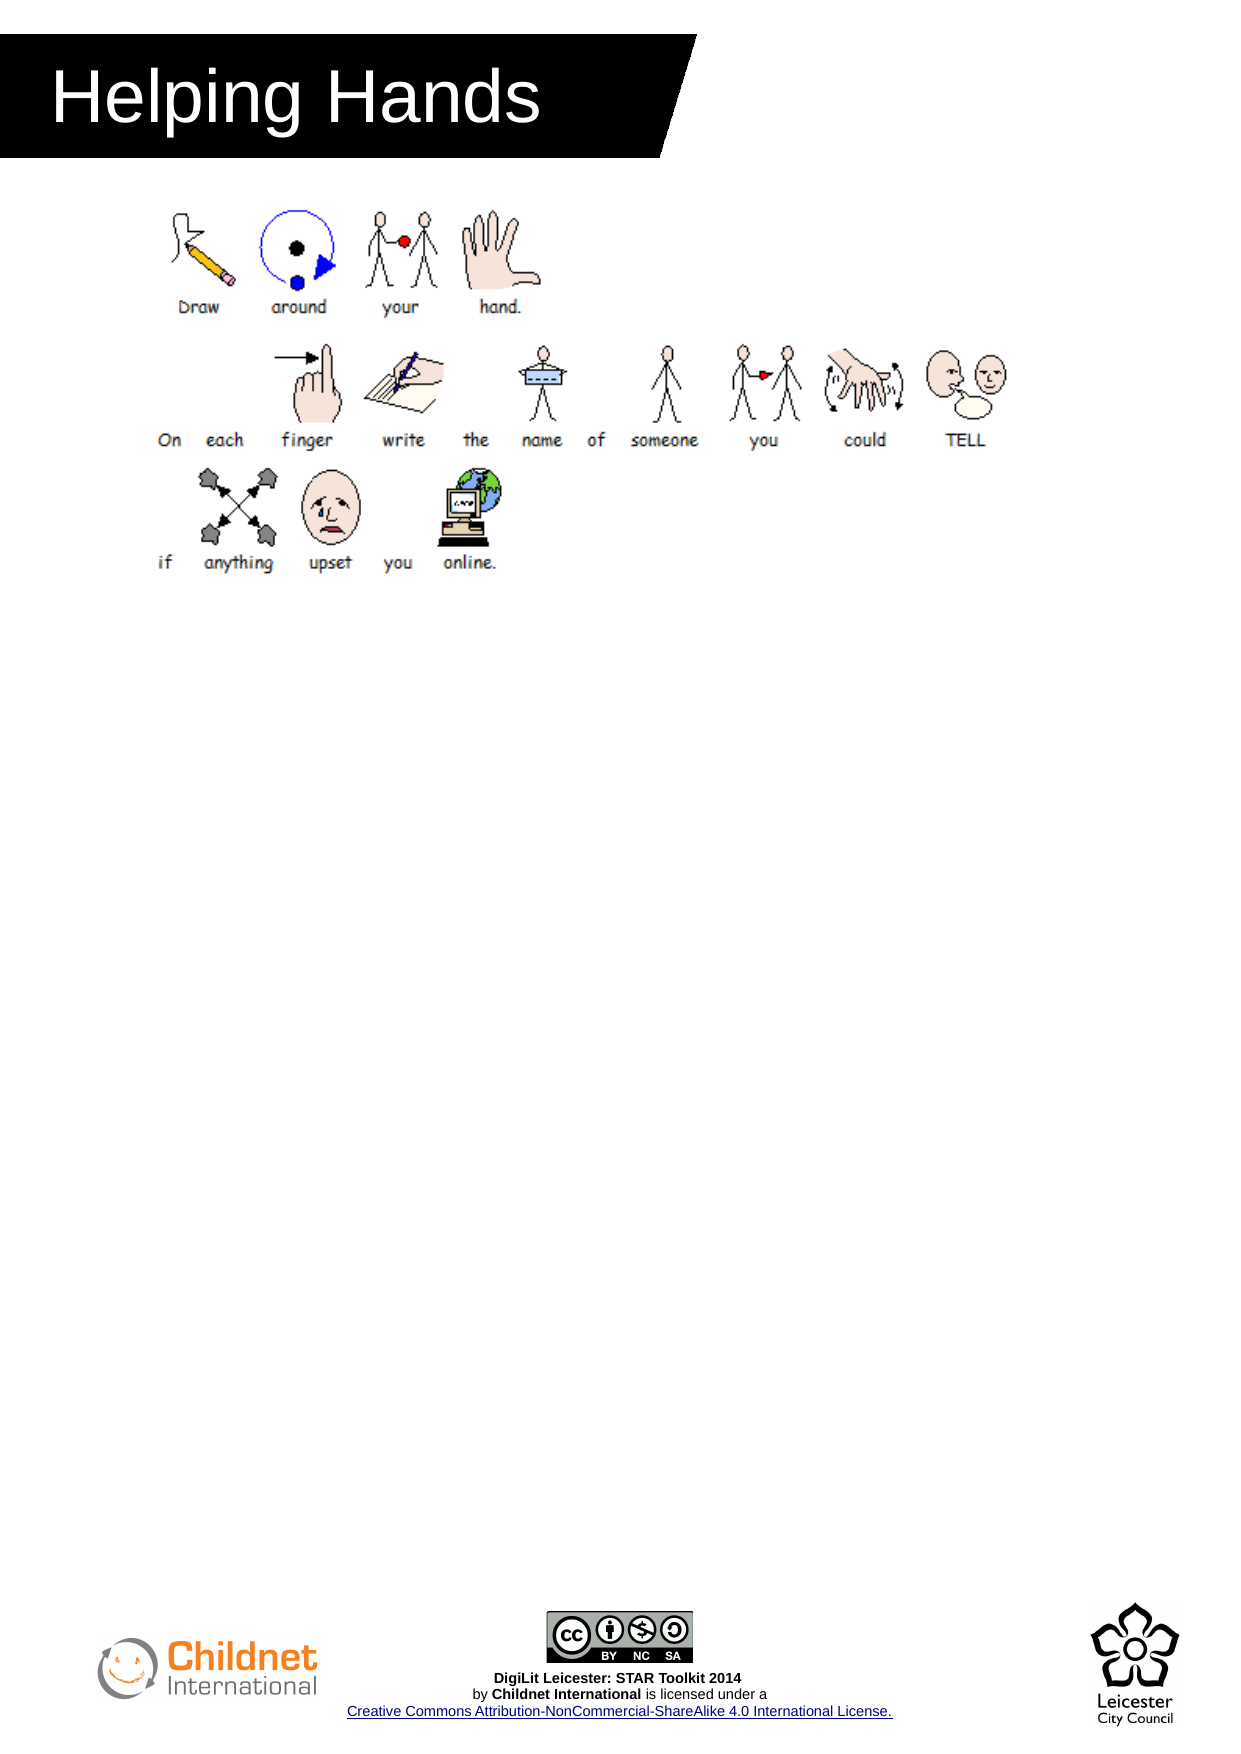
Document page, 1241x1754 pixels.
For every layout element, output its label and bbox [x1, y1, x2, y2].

picture [1090, 1602, 1180, 1728]
picture [546, 1611, 693, 1663]
picture [150, 201, 558, 326]
picture [0, 0, 697, 174]
picture [96, 1637, 319, 1701]
picture [150, 335, 1041, 580]
